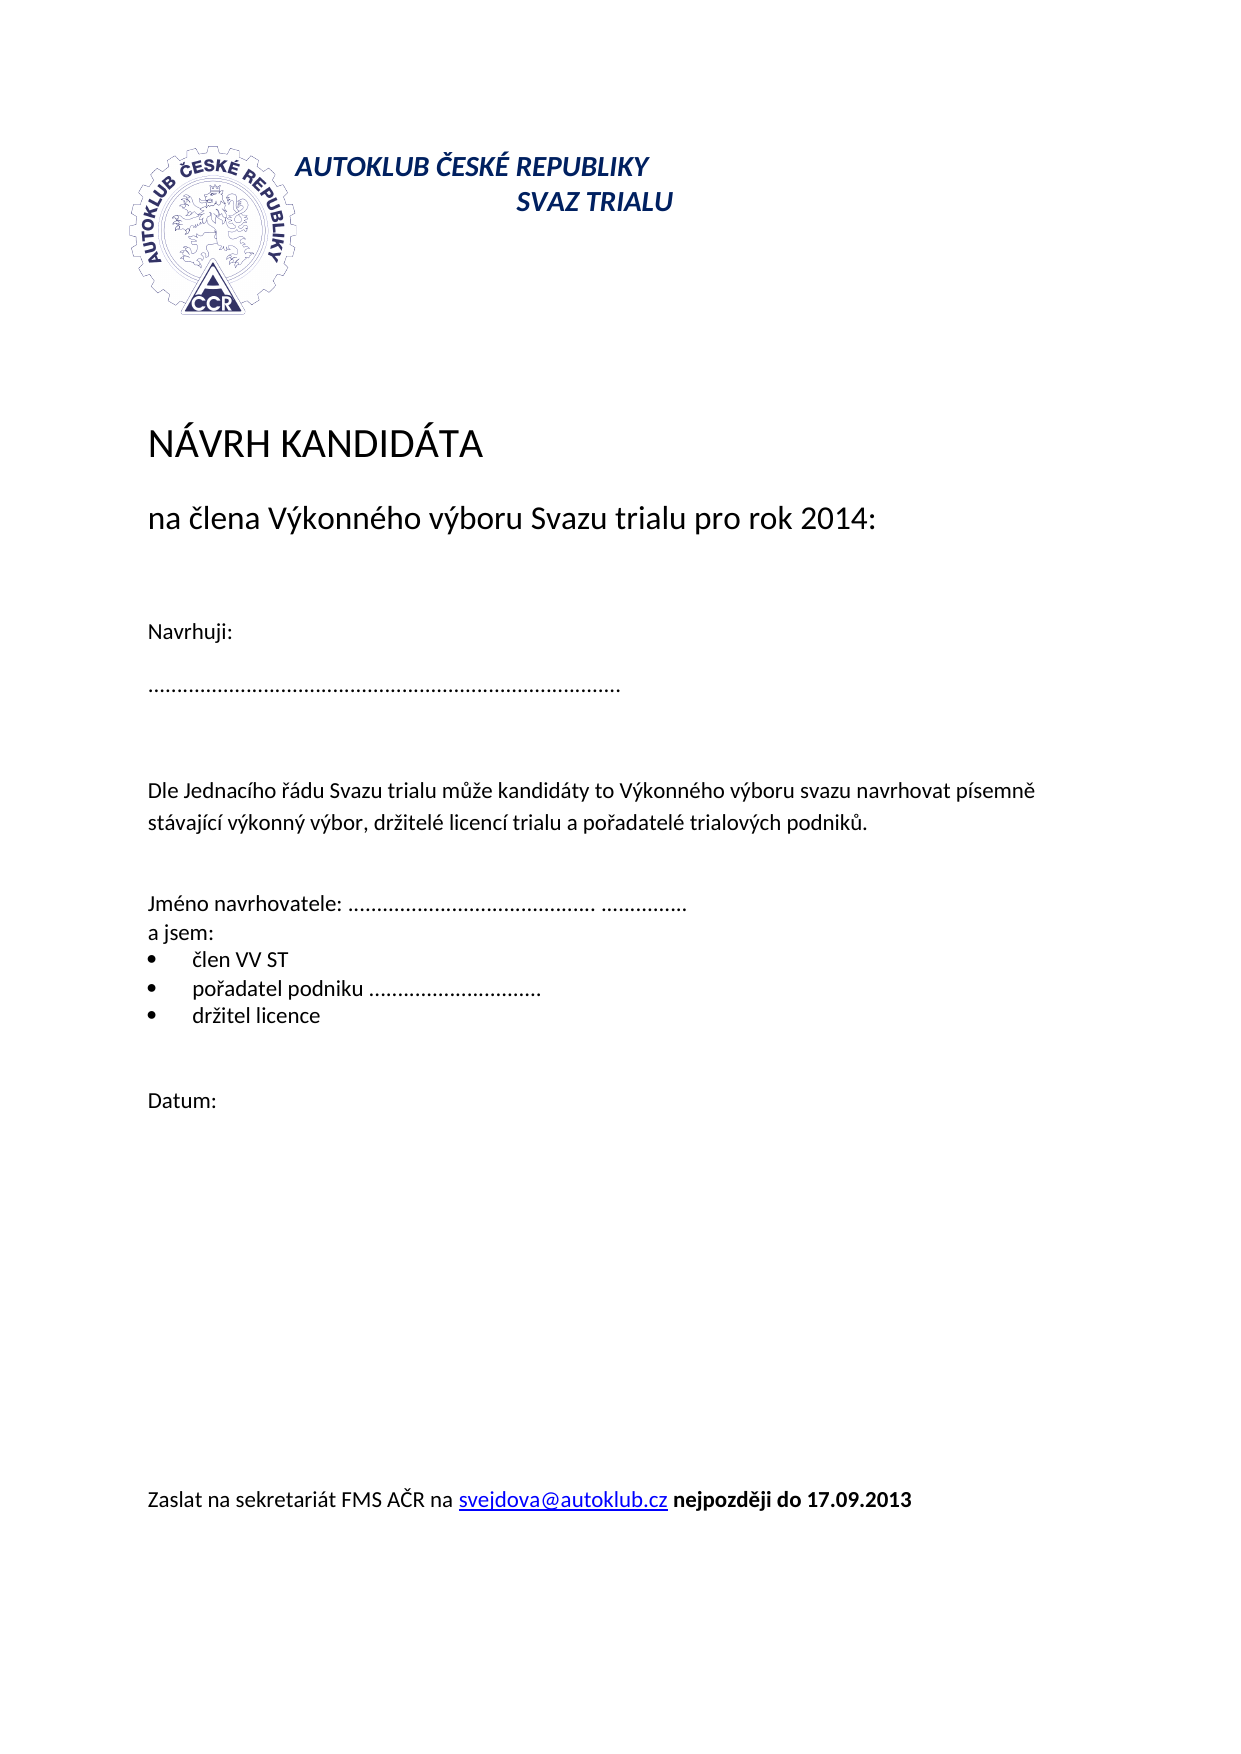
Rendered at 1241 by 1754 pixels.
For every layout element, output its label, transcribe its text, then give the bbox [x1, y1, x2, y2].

text Jméno navrhovatele: ........................................... ............... [148, 889, 1093, 918]
text AUTOKLUB ČESKÉ REPUBLIKY [221, 148, 1093, 183]
text Datum: [148, 1086, 1093, 1114]
text Zaslat na sekretariát FMS AČR na svejdova@autoklub.cz nejpozději do 17.09.2013 [148, 1485, 1093, 1513]
list člen VV ST [148, 946, 1093, 974]
text a jsem: [148, 918, 1093, 946]
text NÁVRH KANDIDÁTA [148, 417, 1093, 468]
text Dle Jednacího řádu Svazu trialu může kandidáty to Výkonného výboru svazu navrhovat písemně stávající výkonný výbor, držitelé licencí trialu a pořadatelé trialových podniků. [148, 776, 1093, 837]
list držitel licence [148, 1002, 1093, 1030]
list pořadatel podniku .............................. [148, 974, 1093, 1002]
text .................................................................................. [148, 670, 1093, 698]
text Navrhuji: [148, 617, 1093, 645]
text na člena Výkonného výboru Svazu trialu pro rok 2014: [148, 497, 1093, 537]
picture [129, 146, 297, 315]
text SVAZ TRIALU [148, 183, 1093, 219]
